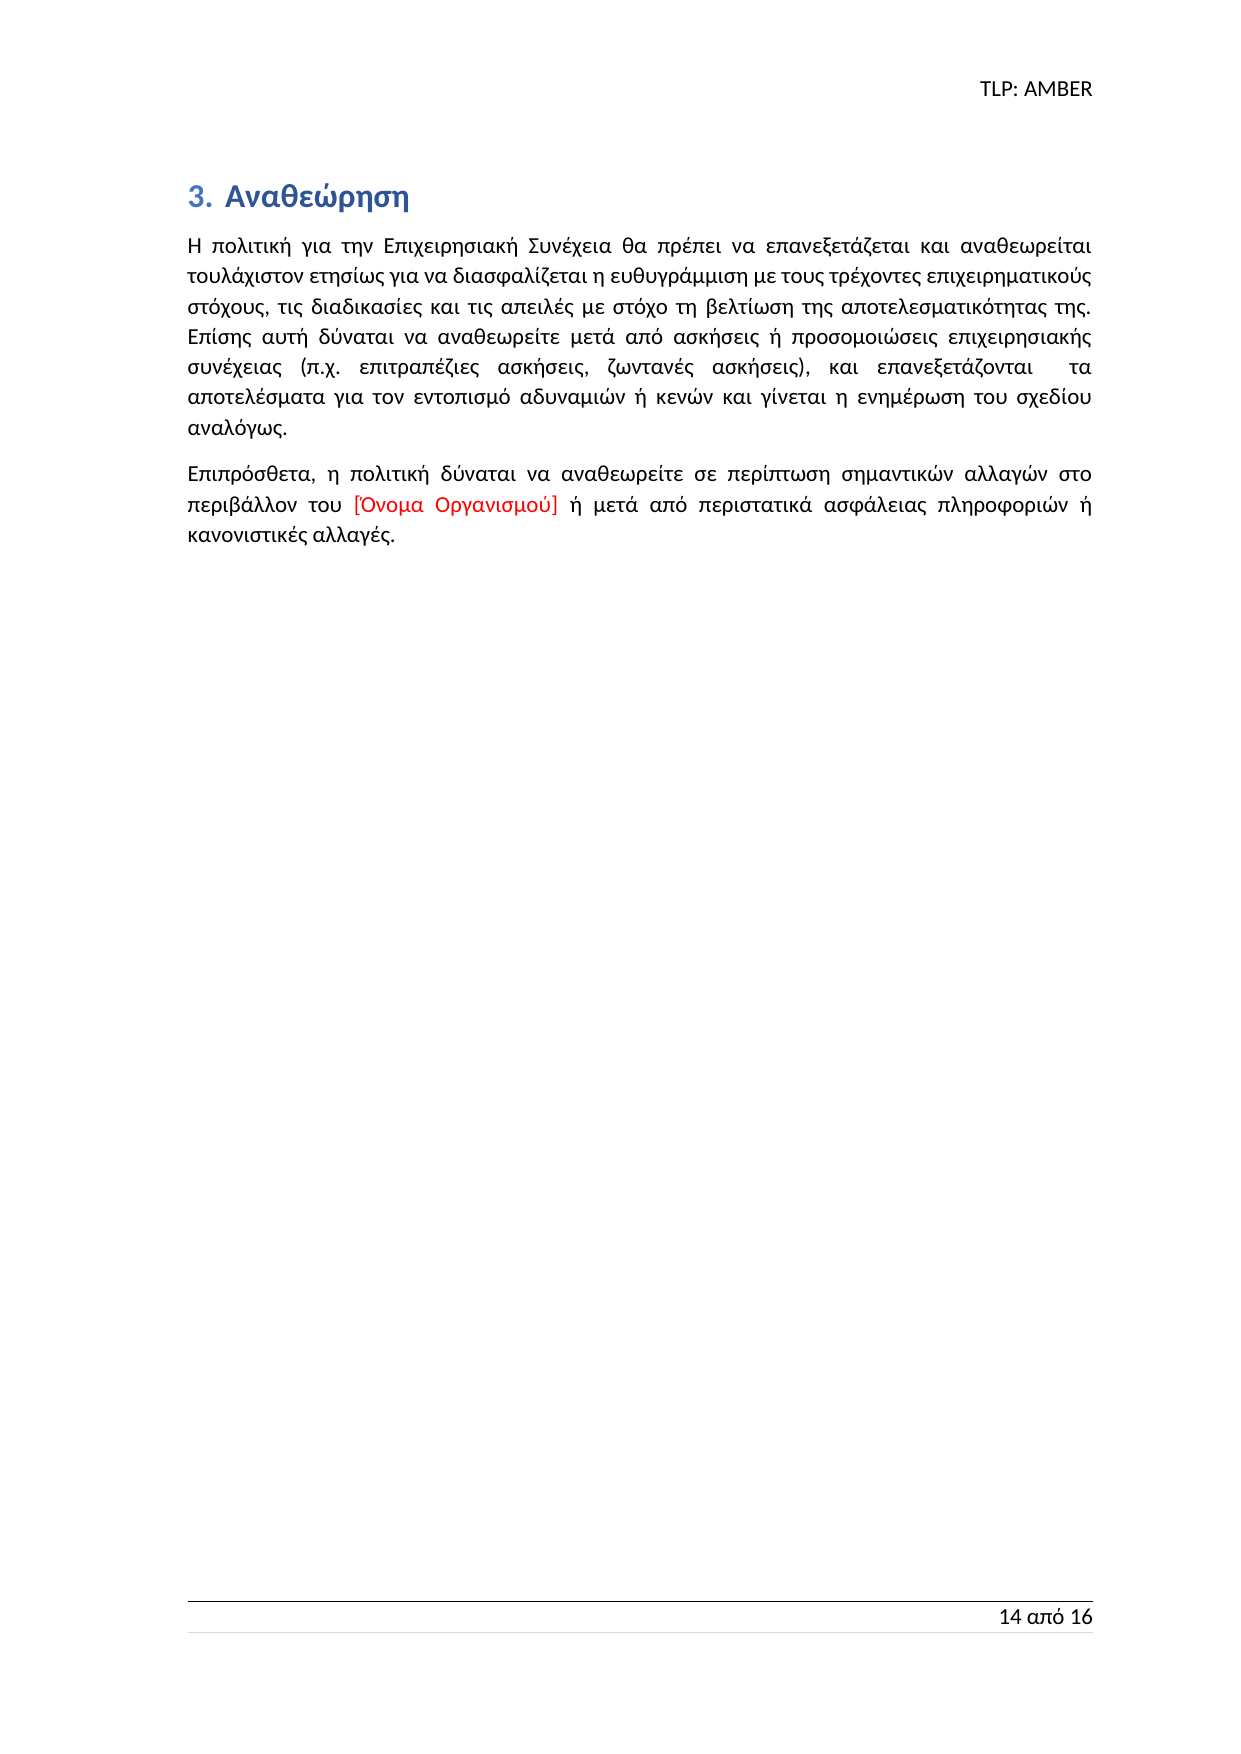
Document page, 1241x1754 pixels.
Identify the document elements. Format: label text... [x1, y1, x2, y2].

subtitle Αναθεώρηση [187, 175, 1093, 216]
text Η πολιτική για την Επιχειρησιακή Συνέχεια θα πρέπει να επανεξετάζεται και αναθεωρείται τουλάχιστον ετησίως για να διασφαλίζεται η ευθυγράμμιση με τους τρέχοντες επιχειρηματικούς στόχους, τις διαδικασίες και τις απειλές με στόχο τη βελτίωση της αποτελεσματικότητας της. Επίσης αυτή δύναται να αναθεωρείτε μετά από ασκήσεις ή προσομοιώσεις επιχειρησιακής συνέχειας (π.χ. επιτραπέζιες ασκήσεις, ζωντανές ασκήσεις), και επανεξετάζονται τα αποτελέσματα για τον εντοπισμό αδυναμιών ή κενών και γίνεται η ενημέρωση του σχεδίου αναλόγως. [187, 231, 1093, 441]
text Επιπρόσθετα, η πολιτική δύναται να αναθεωρείτε σε περίπτωση σημαντικών αλλαγών στο περιβάλλον του [Όνομα Οργανισμού] ή μετά από περιστατικά ασφάλειας πληροφοριών ή κανονιστικές αλλαγές. [187, 459, 1093, 548]
